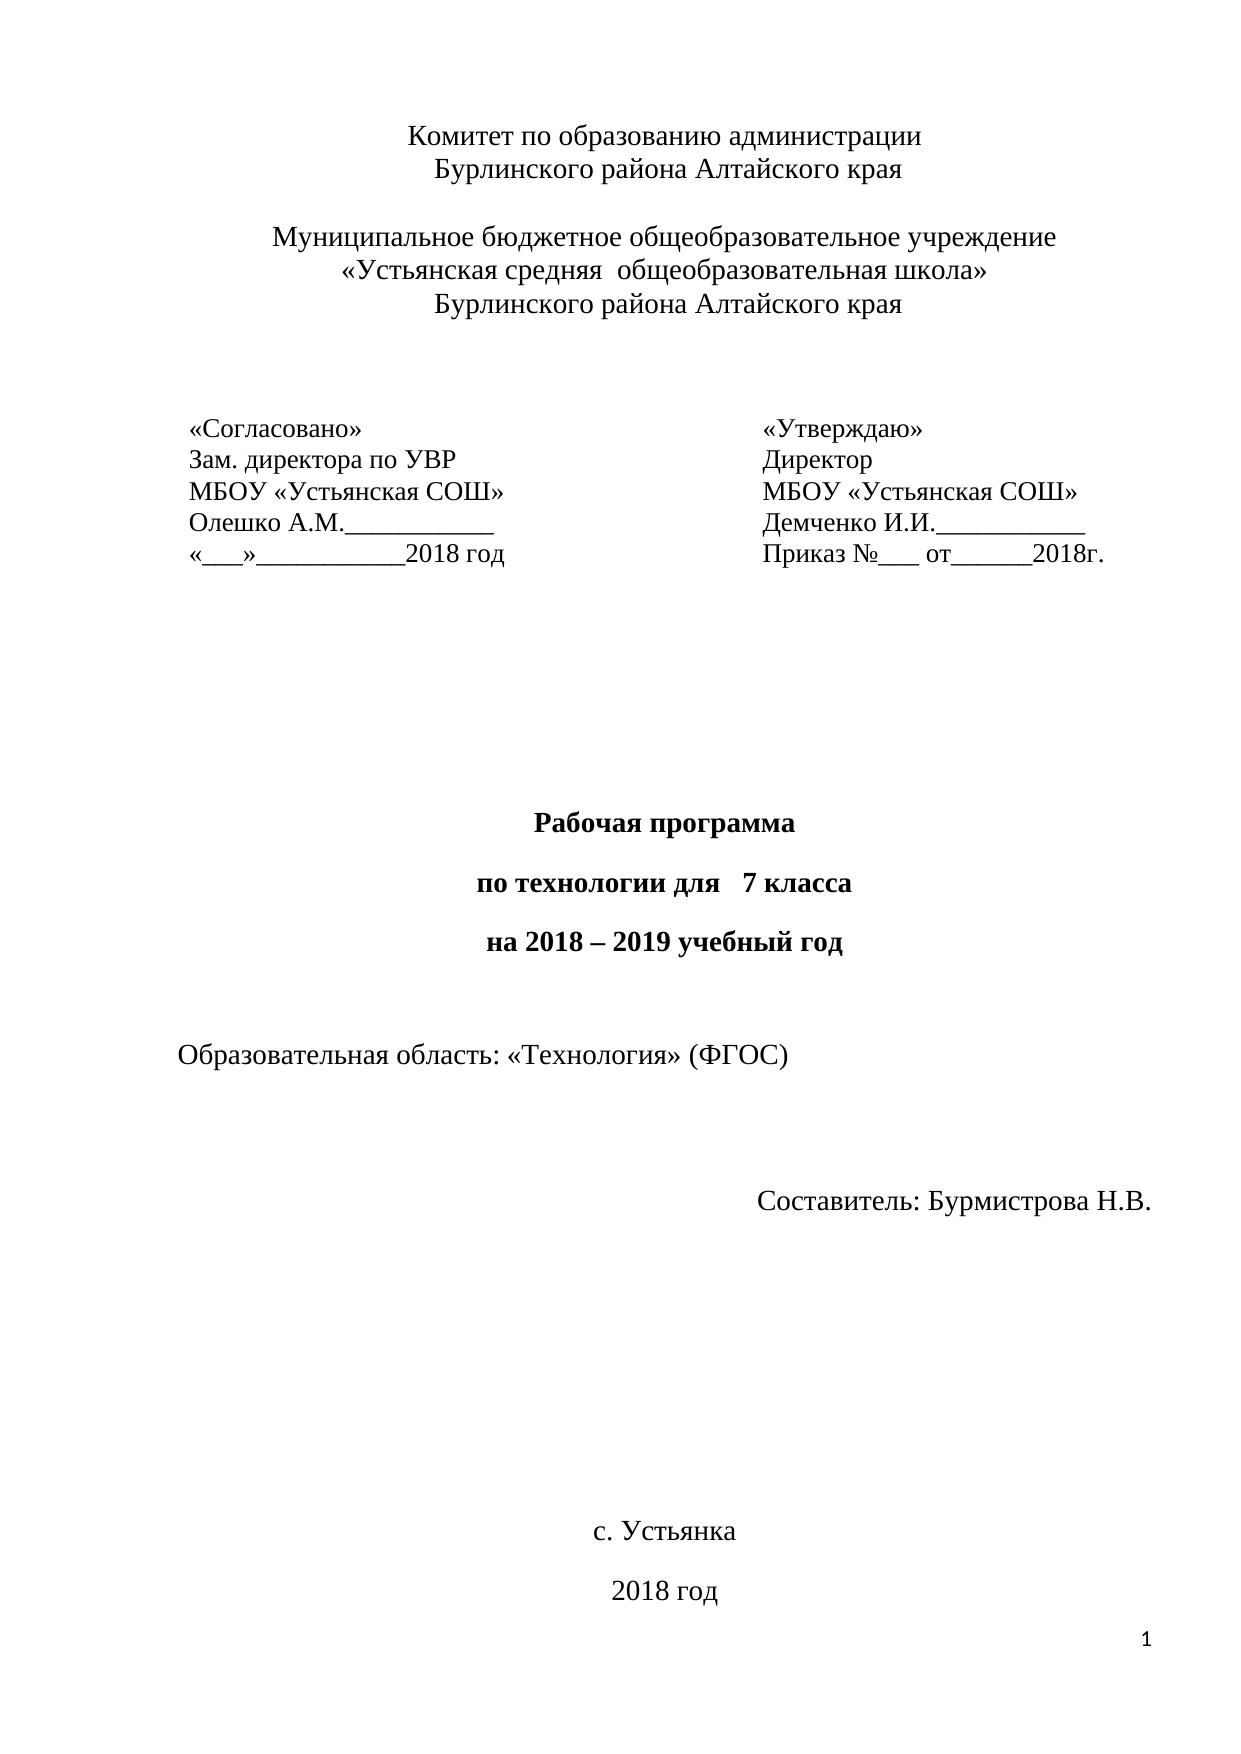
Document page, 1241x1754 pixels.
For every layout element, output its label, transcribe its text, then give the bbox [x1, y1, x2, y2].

text Бурлинского района Алтайского края [177, 152, 1152, 185]
text Муниципальное бюджетное общеобразовательное учреждение [177, 219, 1152, 252]
text с. Устьянка [177, 1513, 1152, 1547]
text Комитет по образованию администрации [177, 118, 1152, 152]
text на 2018 – 2019 учебный год [177, 924, 1152, 958]
text «Устьянская средняя общеобразовательная школа» [177, 252, 1152, 286]
text Рабочая программа [177, 806, 1152, 839]
text Образовательная область: «Технология» (ФГОС) [177, 1037, 1152, 1071]
text Бурлинского района Алтайского края [177, 286, 1152, 319]
table_header «Согласовано» Зам. директора по УВР МБОУ «Устьянская СОШ» Олешко А.М.___________ «___»___________2018 год [177, 412, 751, 568]
table_header «Утверждаю» Директор МБОУ «Устьянская СОШ» Демченко И.И.___________ Приказ №___ от______2018г. [751, 412, 1174, 568]
text по технологии для 7 класса [177, 865, 1152, 898]
text Составитель: Бурмистрова Н.В. [177, 1183, 1152, 1216]
text 2018 год [177, 1573, 1152, 1606]
